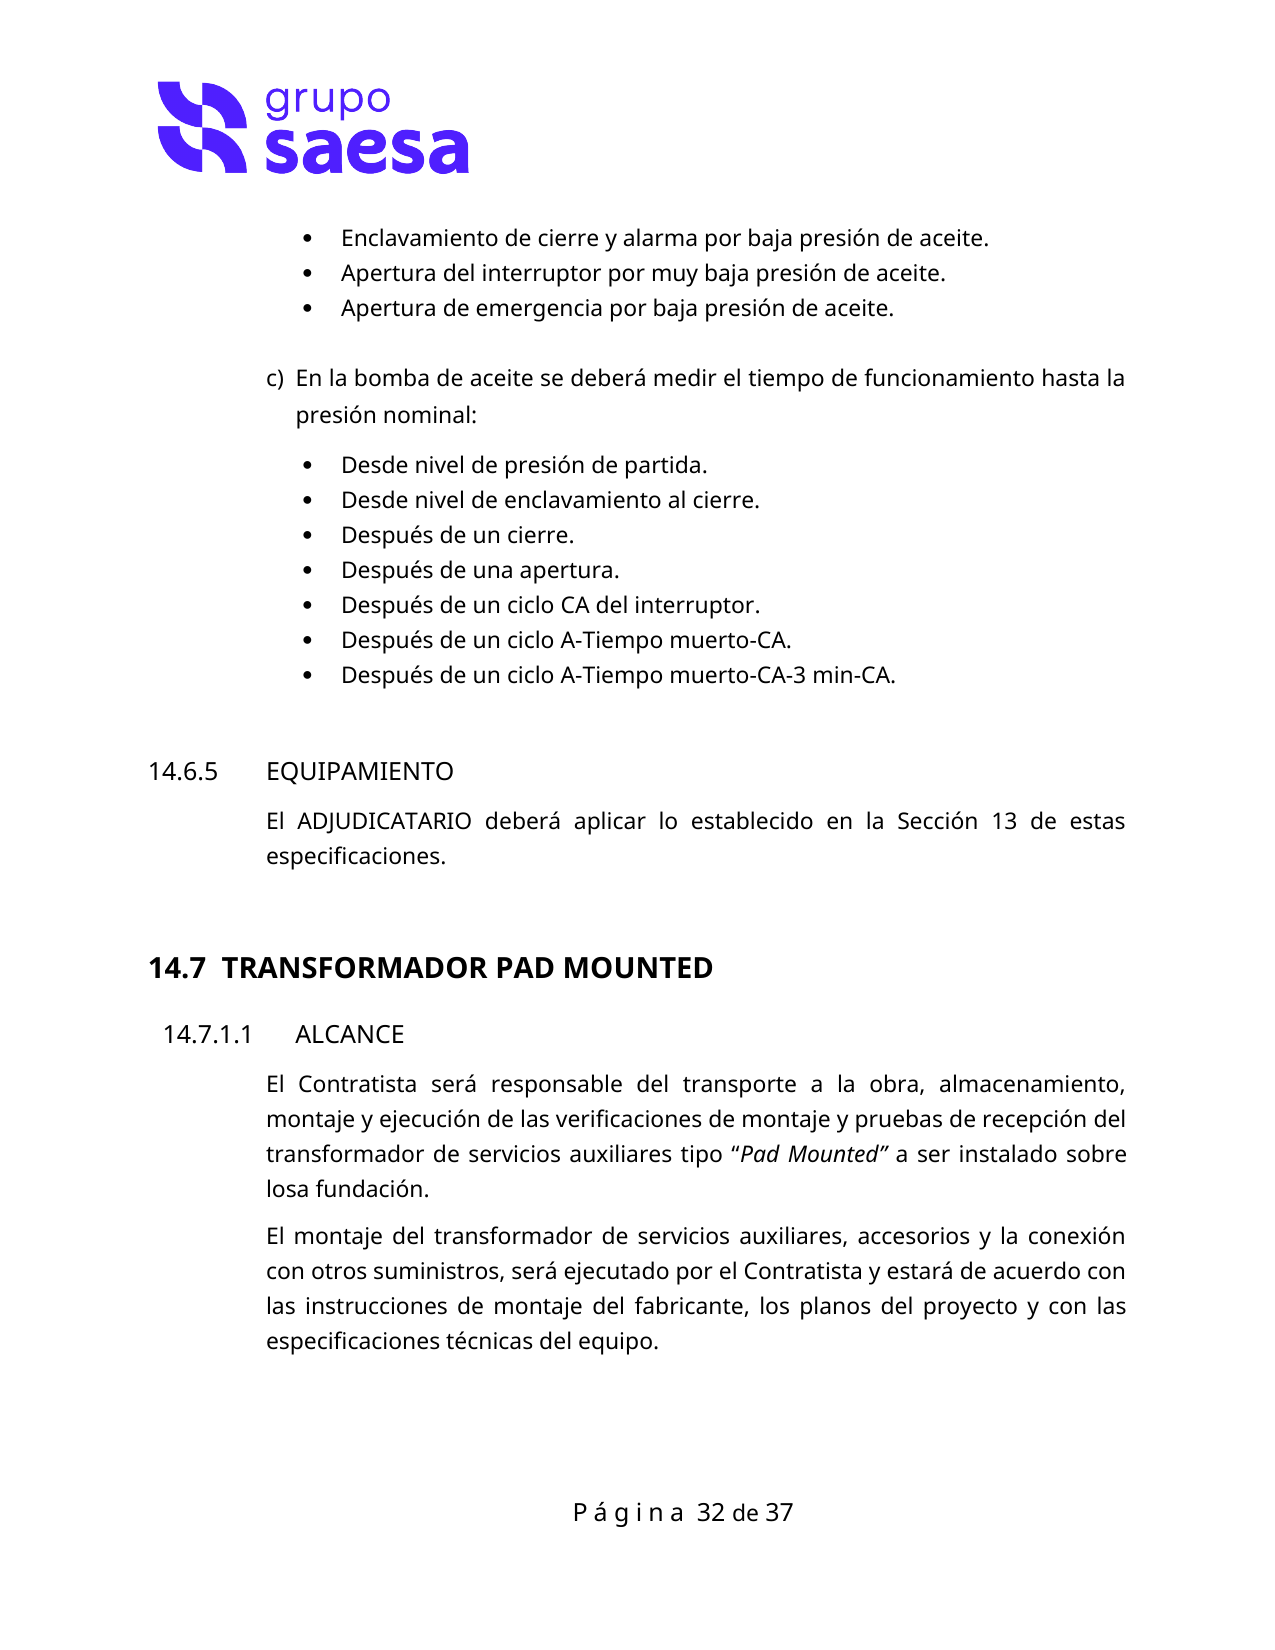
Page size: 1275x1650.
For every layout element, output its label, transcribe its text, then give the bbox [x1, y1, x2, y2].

list Después de un ciclo A-Tiempo muerto-CA-3 min-CA. [303, 659, 1127, 690]
list Apertura del interruptor por muy baja presión de aceite. [303, 256, 1127, 288]
text El Contratista será responsable del transporte a la obra, almacenamiento, montaje y ejecución de las verificaciones de montaje y pruebas de recepción del transformador de servicios auxiliares tipo “Pad Mounted” a ser instalado sobre losa fundación. [266, 1067, 1127, 1204]
list En la bomba de aceite se deberá medir el tiempo de funcionamiento hasta la presión nominal: [266, 361, 1127, 430]
list Enclavamiento de cierre y alarma por baja presión de aceite. [303, 221, 1127, 253]
list Desde nivel de enclavamiento al cierre. [303, 484, 1127, 515]
text El ADJUDICATARIO deberá aplicar lo establecido en la Sección 13 de estas especificaciones. [266, 804, 1127, 871]
text El montaje del transformador de servicios auxiliares, accesorios y la conexión con otros suministros, será ejecutado por el Contratista y estará de acuerdo con las instrucciones de montaje del fabricante, los planos del proyecto y con las especificaciones técnicas del equipo. [266, 1220, 1127, 1356]
picture [147, 73, 478, 177]
list Después de un cierre. [303, 519, 1127, 550]
list Después de un ciclo CA del interruptor. [303, 589, 1127, 620]
list Apertura de emergencia por baja presión de aceite. [303, 291, 1127, 323]
subtitle TRANSFORMADOR PAD MOUNTED [148, 947, 1127, 987]
list Desde nivel de presión de partida. [303, 449, 1127, 480]
list Después de un ciclo A-Tiempo muerto-CA. [303, 624, 1127, 655]
list Después de una apertura. [303, 554, 1127, 585]
subtitle ALCANCE [162, 1016, 1127, 1051]
subtitle EQUIPAMIENTO [148, 754, 1127, 788]
